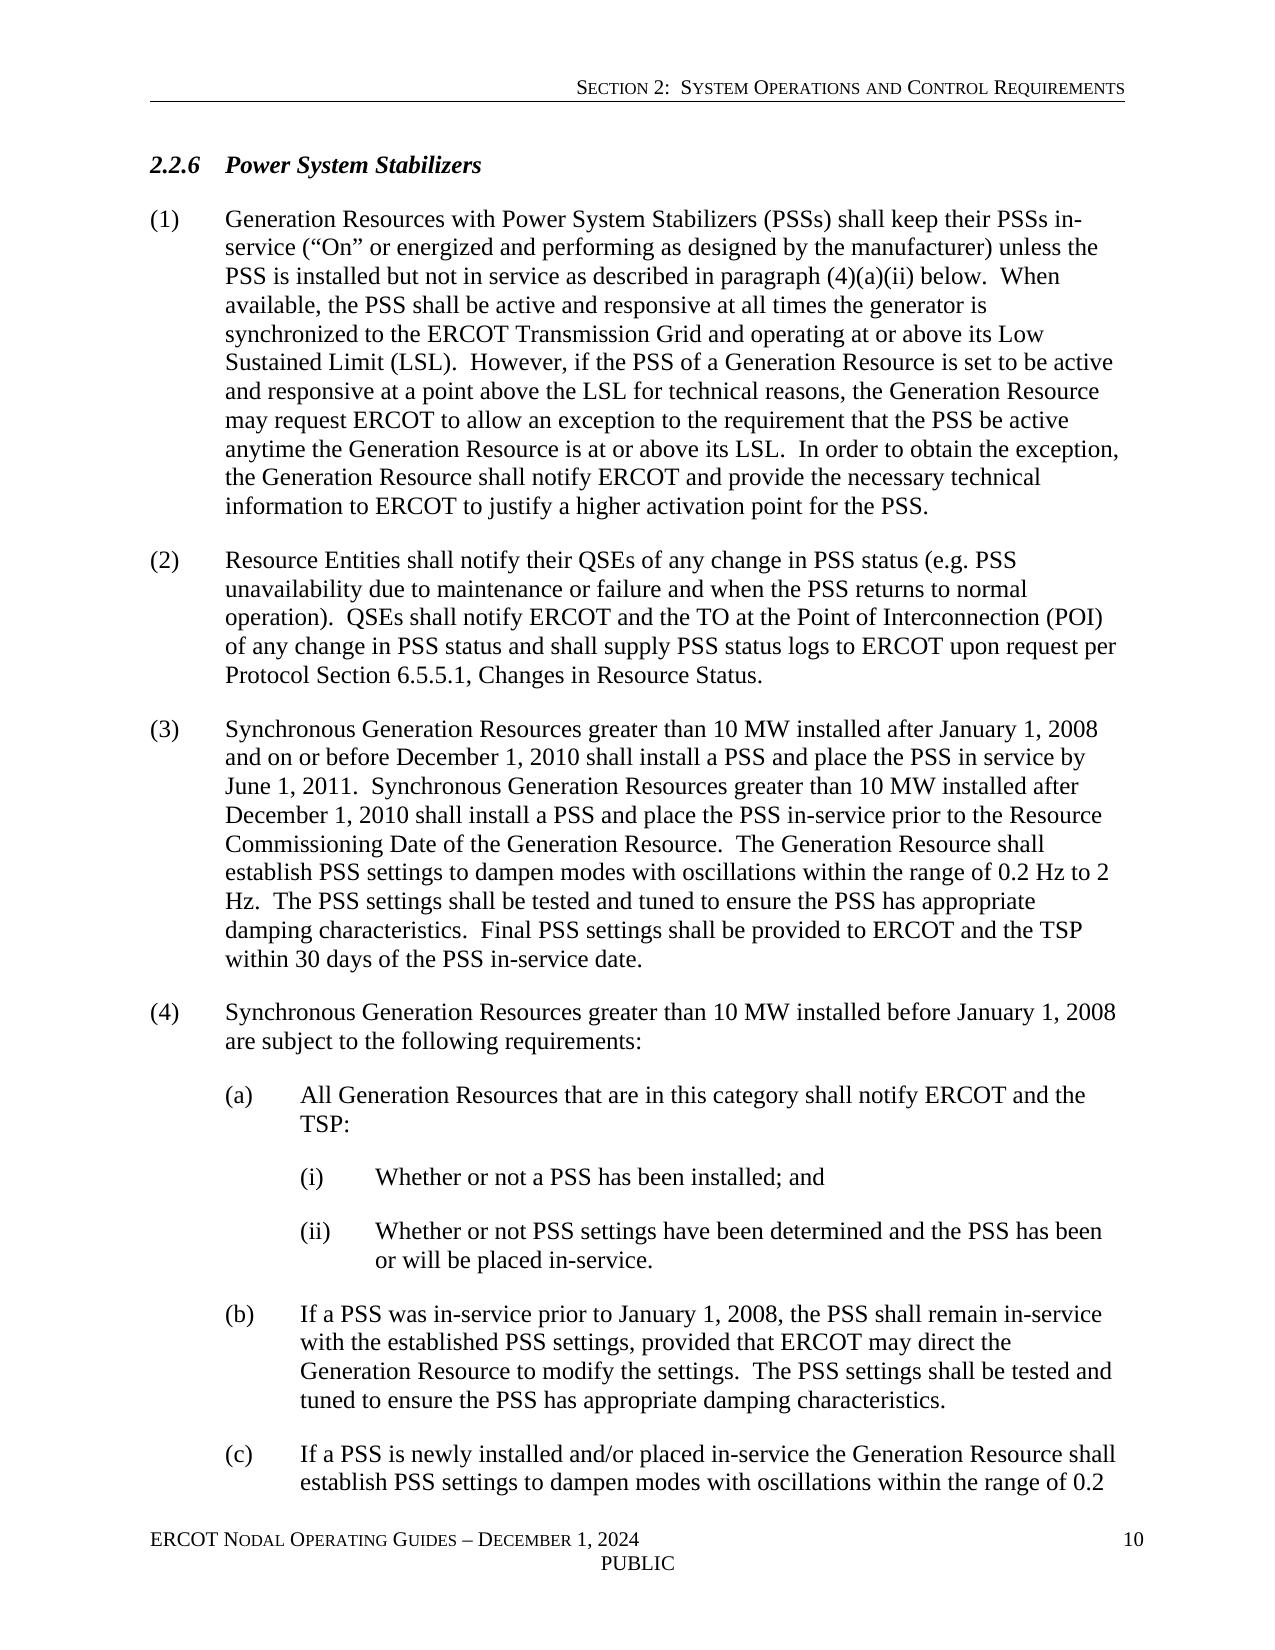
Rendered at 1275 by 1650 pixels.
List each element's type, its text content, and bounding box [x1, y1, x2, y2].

list (ii) Whether or not PSS settings have been determined and the PSS has been or will be placed in-service. [300, 1216, 1125, 1274]
text (1) Generation Resources with Power System Stabilizers (PSSs) shall keep their PSSs in-service (“On” or energized and performing as designed by the manufacturer) unless the PSS is installed but not in service as described in paragraph (4)(a)(ii) below. When available, the PSS shall be active and responsive at all times the generator is synchronized to the ERCOT Transmission Grid and operating at or above its Low Sustained Limit (LSL). However, if the PSS of a Generation Resource is set to be active and responsive at a point above the LSL for technical reasons, the Generation Resource may request ERCOT to allow an exception to the requirement that the PSS be active anytime the Generation Resource is at or above its LSL. In order to obtain the exception, the Generation Resource shall notify ERCOT and provide the necessary technical information to ERCOT to justify a higher activation point for the PSS. [150, 204, 1125, 520]
text 2.2.6 Power System Stabilizers [150, 150, 1125, 179]
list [225, 1439, 1125, 1496]
list (b) If a PSS was in-service prior to January 1, 2008, the PSS shall remain in-service with the established PSS settings, provided that ERCOT may direct the Generation Resource to modify the settings. The PSS settings shall be tested and tuned to ensure the PSS has appropriate damping characteristics. [225, 1299, 1125, 1414]
list (i) Whether or not a PSS has been installed; and [300, 1162, 1125, 1191]
text (4) Synchronous Generation Resources greater than 10 MW installed before January 1, 2008 are subject to the following requirements: [150, 997, 1125, 1055]
text (3) Synchronous Generation Resources greater than 10 MW installed after January 1, 2008 and on or before December 1, 2010 shall install a PSS and place the PSS in service by June 1, 2011. Synchronous Generation Resources greater than 10 MW installed after December 1, 2010 shall install a PSS and place the PSS in-service prior to the Resource Commissioning Date of the Generation Resource. The Generation Resource shall establish PSS settings to dampen modes with oscillations within the range of 0.2 Hz to 2 Hz. The PSS settings shall be tested and tuned to ensure the PSS has appropriate damping characteristics. Final PSS settings shall be provided to ERCOT and the TSP within 30 days of the PSS in-service date. [150, 714, 1125, 972]
text (2) Resource Entities shall notify their QSEs of any change in PSS status (e.g. PSS unavailability due to maintenance or failure and when the PSS returns to normal operation). QSEs shall notify ERCOT and the TO at the Point of Interconnection (POI) of any change in PSS status and shall supply PSS status logs to ERCOT upon request per Protocol Section 6.5.5.1, Changes in Resource Status. [150, 545, 1125, 689]
list (a) All Generation Resources that are in this category shall notify ERCOT and the TSP: [225, 1080, 1125, 1137]
